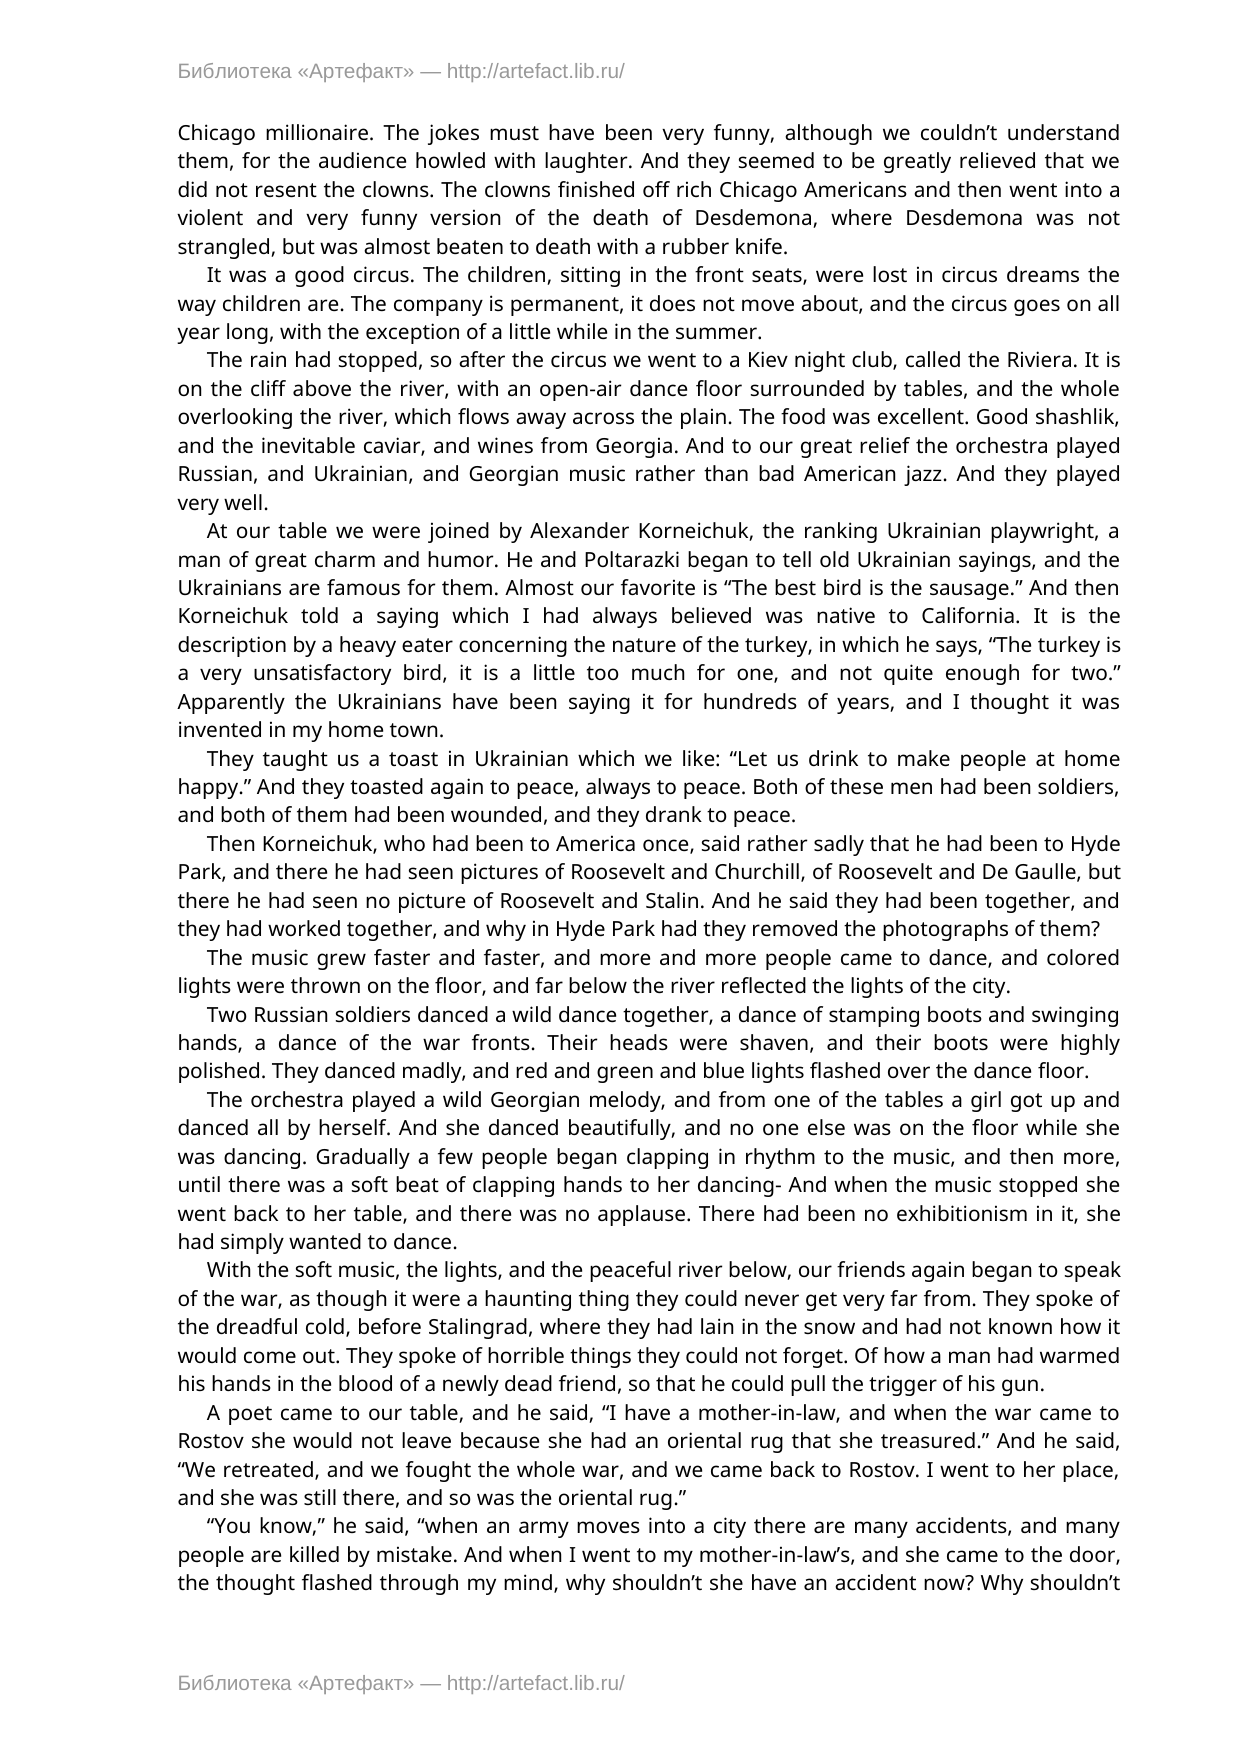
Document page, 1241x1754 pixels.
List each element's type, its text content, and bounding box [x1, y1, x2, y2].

text Then Korneichuk, who had been to America once, said rather sadly that he had been to Hyde Park, and there he had seen pictures of Roosevelt and Churchill, of Roosevelt and De Gaulle, but there he had seen no picture of Roosevelt and Stalin. And he said they had been together, and they had worked together, and why in Hyde Park had they removed the photographs of them? [177, 829, 1122, 943]
text It was a good circus. The children, sitting in the front seats, were lost in circus dreams the way children are. The company is permanent, it does not move about, and the circus goes on all year long, with the exception of a little while in the summer. [177, 260, 1122, 346]
text The rain had stopped, so after the circus we went to a Kiev night club, called the Riviera. It is on the cliff above the river, with an open-air dance floor surrounded by tables, and the whole overlooking the river, which flows away across the plain. The food was excellent. Good shashlik, and the inevitable caviar, and wines from Georgia. And to our great relief the orchestra played Russian, and Ukrainian, and Georgian music rather than bad American jazz. And they played very well. [177, 346, 1122, 516]
text With the soft music, the lights, and the peaceful river below, our friends again began to speak of the war, as though it were a haunting thing they could never get very far from. They spoke of the dreadful cold, before Stalingrad, where they had lain in the snow and had not known how it would come out. They spoke of horrible things they could not forget. Of how a man had warmed his hands in the blood of a newly dead friend, so that he could pull the trigger of his gun. [177, 1256, 1122, 1398]
text Two Russian soldiers danced a wild dance together, a dance of stamping boots and swinging hands, a dance of the war fronts. Their heads were shaven, and their boots were highly polished. They danced madly, and red and green and blue lights flashed over the dance floor. [177, 1000, 1122, 1085]
text The music grew faster and faster, and more and more people came to dance, and colored lights were thrown on the floor, and far below the river reflected the lights of the city. [177, 943, 1122, 1000]
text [177, 118, 1122, 260]
text At our table we were joined by Alexander Korneichuk, the ranking Ukrainian playwright, a man of great charm and humor. He and Poltarazki began to tell old Ukrainian sayings, and the Ukrainians are famous for them. Almost our favorite is “The best bird is the sausage.” And then Korneichuk told a saying which I had always believed was native to California. It is the description by a heavy eater concerning the nature of the turkey, in which he says, “The turkey is a very unsatisfactory bird, it is a little too much for one, and not quite enough for two.” Apparently the Ukrainians have been saying it for hundreds of years, and I thought it was invented in my home town. [177, 516, 1122, 744]
text The orchestra played a wild Georgian melody, and from one of the tables a girl got up and danced all by herself. And she danced beautifully, and no one else was on the floor while she was dancing. Gradually a few people began clapping in rhythm to the music, and then more, until there was a soft beat of clapping hands to her dancing- And when the music stopped she went back to her table, and there was no applause. There had been no exhibitionism in it, she had simply wanted to dance. [177, 1085, 1122, 1256]
text A poet came to our table, and he said, “I have a mother-in-law, and when the war came to Rostov she would not leave because she had an oriental rug that she treasured.” And he said, “We retreated, and we fought the whole war, and we came back to Rostov. I went to her place, and she was still there, and so was the oriental rug.” [177, 1398, 1122, 1512]
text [177, 1512, 1122, 1597]
text They taught us a toast in Ukrainian which we like: “Let us drink to make people at home happy.” And they toasted again to peace, always to peace. Both of these men had been soldiers, and both of them had been wounded, and they drank to peace. [177, 744, 1122, 829]
